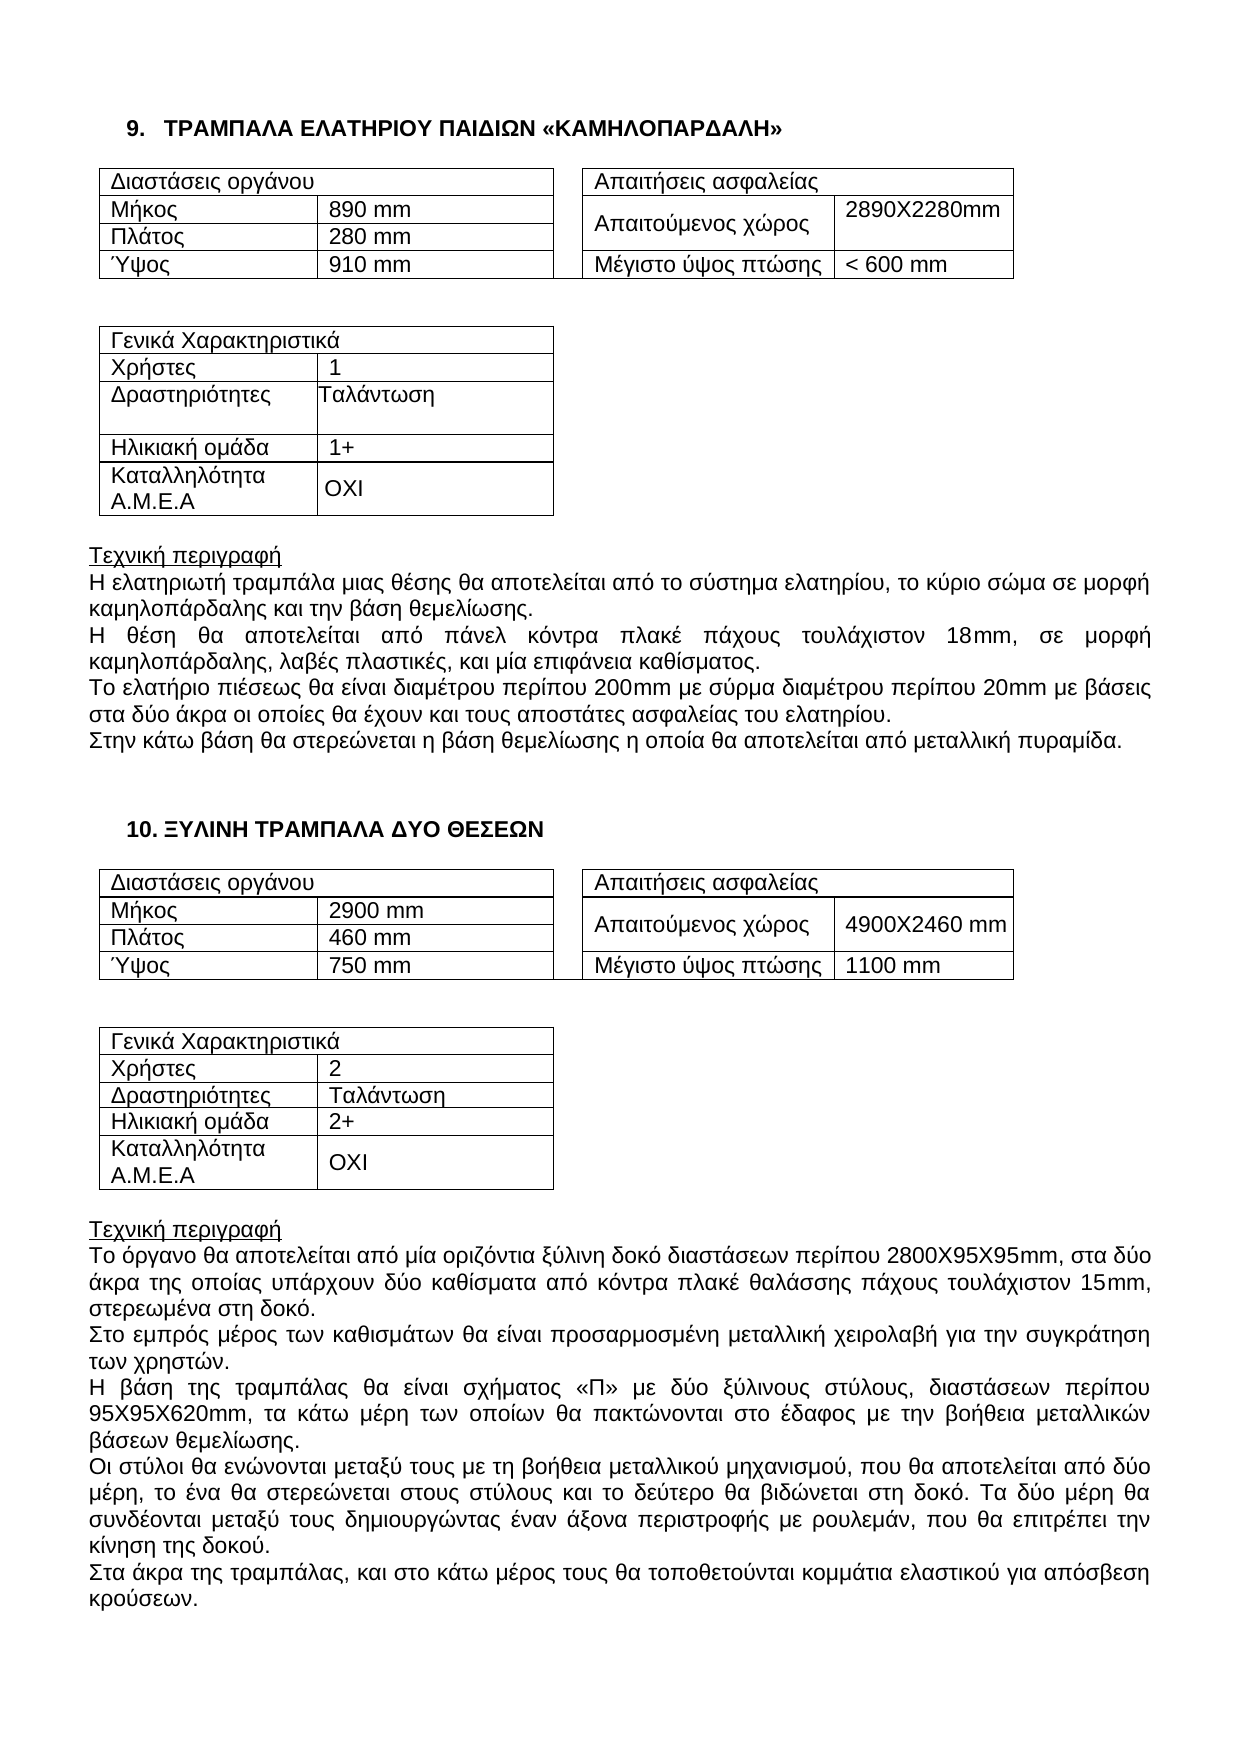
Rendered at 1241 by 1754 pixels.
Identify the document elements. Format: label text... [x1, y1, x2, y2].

table_header Γενικά Χαρακτηριστικά [100, 327, 553, 353]
table_cell 1+ [318, 435, 553, 461]
table_cell Ηλικιακή ομάδα [100, 435, 317, 461]
table_cell Καταλληλότητα Α.Μ.Ε.Α [100, 463, 317, 515]
text Η θέση θα αποτελείται από πάνελ κόντρα πλακέ πάχους τουλάχιστον 18mm, σε μορφή καμηλοπάρδαλης, λαβές πλαστικές, και μία επιφάνεια καθίσματος. [89, 622, 1152, 674]
list ΤΡΑΜΠΑΛΑ ΕΛΑΤΗΡΙΟΥ ΠΑΙΔΙΩΝ «ΚΑΜΗΛΟΠΑΡΔΑΛΗ» [126, 115, 1152, 141]
table_cell Χρήστες [100, 1055, 317, 1082]
table_cell Χρήστες [100, 354, 317, 381]
text Η βάση της τραμπάλας θα είναι σχήματος «Π» με δύο ξύλινους στύλους, διαστάσεων περίπου 95Χ95Χ620mm, τα κάτω μέρη των οποίων θα πακτώνονται στο έδαφος με την βοήθεια μεταλλικών βάσεων θεμελίωσης. [89, 1374, 1152, 1453]
table_cell 4900Χ2460 mm [835, 898, 1013, 951]
list ΞΥΛΙΝΗ ΤΡΑΜΠΑΛΑ ΔΥΟ ΘΕΣΕΩΝ [126, 816, 1152, 842]
table_cell 910 mm [318, 251, 553, 277]
table_cell ΟΧΙ [318, 1136, 553, 1188]
text Τεχνική περιγραφή [89, 1216, 1152, 1242]
table_cell Πλάτος [100, 224, 317, 250]
table_cell Μέγιστο ύψος πτώσης [583, 251, 834, 277]
table_cell Ύψος [100, 952, 317, 978]
table_header Διαστάσεις οργάνου [100, 870, 553, 896]
text Στο εμπρός μέρος των καθισμάτων θα είναι προσαρμοσμένη μεταλλική χειρολαβή για την συγκράτηση των χρηστών. [89, 1321, 1152, 1374]
table_cell Πλάτος [100, 925, 317, 951]
table_cell 2900 mm [318, 898, 553, 924]
table_header [554, 869, 582, 978]
table_cell Απαιτούμενος χώρος [583, 898, 834, 951]
table_cell Δραστηριότητες [100, 1083, 317, 1107]
table_cell ΟΧΙ [318, 463, 553, 515]
text Η ελατηριωτή τραμπάλα μιας θέσης θα αποτελείται από το σύστημα ελατηρίου, το κύριο σώμα σε μορφή καμηλοπάρδαλης και την βάση θεμελίωσης. [89, 569, 1152, 622]
table_header Απαιτήσεις ασφαλείας [583, 870, 1013, 896]
table_cell Ύψος [100, 251, 317, 277]
table_cell 280 mm [318, 224, 553, 250]
table_header Διαστάσεις οργάνου [100, 169, 553, 195]
table_cell Καταλληλότητα Α.Μ.Ε.Α [100, 1136, 317, 1188]
table_cell Ταλάντωση [318, 1083, 553, 1107]
text Οι στύλοι θα ενώνονται μεταξύ τους με τη βοήθεια μεταλλικού μηχανισμού, που θα αποτελείται από δύο μέρη, το ένα θα στερεώνεται στους στύλους και το δεύτερο θα βιδώνεται στη δοκό. Τα δύο μέρη θα συνδέονται μεταξύ τους δημιουργώντας έναν άξονα περιστροφής με ρουλεμάν, που θα επιτρέπει την κίνηση της δοκού. [89, 1453, 1152, 1558]
table_cell Μέγιστο ύψος πτώσης [583, 952, 834, 978]
table_cell 1 [318, 354, 553, 381]
text Στην κάτω βάση θα στερεώνεται η βάση θεμελίωσης η οποία θα αποτελείται από μεταλλική πυραμίδα. [89, 727, 1152, 753]
table_cell Ηλικιακή ομάδα [100, 1108, 317, 1135]
table_cell Μήκος [100, 196, 317, 223]
table_cell 890 mm [318, 196, 553, 223]
table_cell 750 mm [318, 952, 553, 978]
table_cell Απαιτούμενος χώρος [583, 196, 834, 250]
table_cell Ταλάντωση [318, 382, 553, 434]
table_cell 460 mm [318, 925, 553, 951]
text Το όργανο θα αποτελείται από μία οριζόντια ξύλινη δοκό διαστάσεων περίπου 2800Χ95Χ95mm, στα δύο άκρα της οποίας υπάρχουν δύο καθίσματα από κόντρα πλακέ θαλάσσης πάχους τουλάχιστον 15mm, στερεωμένα στη δοκό. [89, 1242, 1152, 1321]
table_cell 2 [318, 1055, 553, 1082]
table_cell Μήκος [100, 898, 317, 924]
text Το ελατήριο πιέσεως θα είναι διαμέτρου περίπου 200mm με σύρμα διαμέτρου περίπου 20mm με βάσεις στα δύο άκρα οι οποίες θα έχουν και τους αποστάτες ασφαλείας του ελατηρίου. [89, 674, 1152, 727]
table_cell Δραστηριότητες [100, 382, 317, 434]
table_header Γενικά Χαρακτηριστικά [100, 1028, 553, 1054]
table_cell 2890Χ2280mm [835, 196, 1013, 250]
table_cell 1100 mm [835, 952, 1013, 978]
table_cell 2+ [318, 1108, 553, 1135]
text Στα άκρα της τραμπάλας, και στο κάτω μέρος τους θα τοποθετούνται κομμάτια ελαστικού για απόσβεση κρούσεων. [89, 1558, 1152, 1611]
table_header Απαιτήσεις ασφαλείας [583, 169, 1013, 195]
table_cell < 600 mm [835, 251, 1013, 277]
table_header [554, 168, 582, 277]
text Τεχνική περιγραφή [89, 542, 1152, 569]
